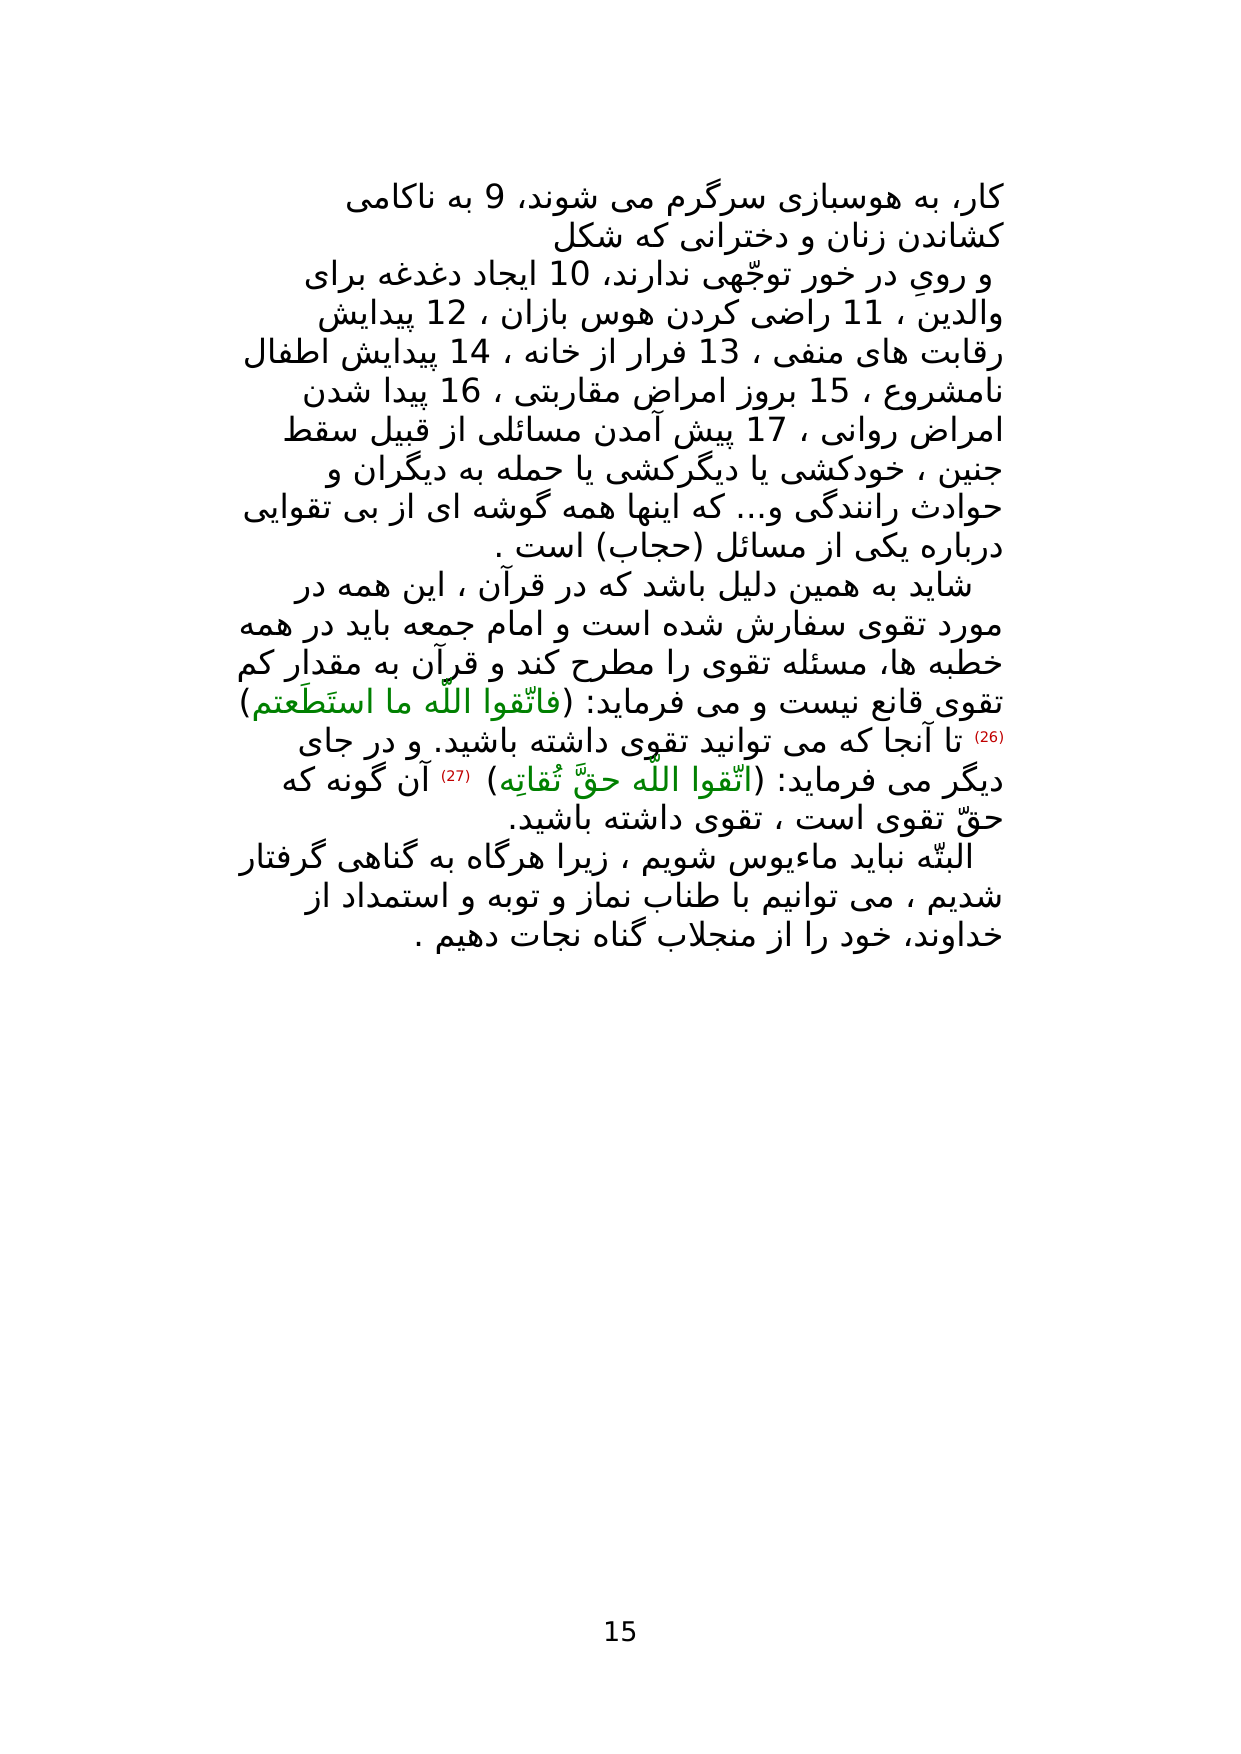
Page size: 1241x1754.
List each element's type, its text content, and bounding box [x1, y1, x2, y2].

text و روىِ در خور توجّهى ندارند، 10 ايجاد دغدغه براى والدين ، 11 راضى كردن هوس بازان ، 12 پيدايش رقابت هاى منفى ، 13 فرار از خانه ، 14 پيدايش اطفال نامشروع ، 15 بروز امراض مقاربتى ، 16 پيدا شدن امراض روانى ، 17 پيش آمدن مسائلى از قبيل سقط جنين ، خودكشى يا ديگركشى يا حمله به ديگران و حوادث رانندگى و... كه اينها همه گوشه اى از بى تقوايى درباره يكى از مسائل (حجاب) است . [236, 255, 1004, 566]
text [236, 177, 1004, 255]
text البتّه نبايد ماءيوس شويم ، زيرا هرگاه به گناهى گرفتار شديم ، مى توانيم با طناب نماز و توبه و استمداد از خداوند، خود را از منجلاب گناه نجات دهيم . [236, 838, 1004, 954]
text شايد به همين دليل باشد كه در قرآن ، اين همه در مورد تقوى سفارش شده است و امام جمعه بايد در همه خطبه ها، مسئله تقوى را مطرح كند و قرآن به مقدار كم تقوى قانع نيست و مى فرمايد: (فاتّقوا اللّه ما استَطَعتم) (26) تا آنجا كه مى توانيد تقوى داشته باشيد. و در جاى ديگر مى فرمايد: (اتّقوا اللّه حقَّ تُقاتِه) (27) آن گونه كه حقّ تقوى است ، تقوى داشته باشيد. [236, 566, 1004, 838]
